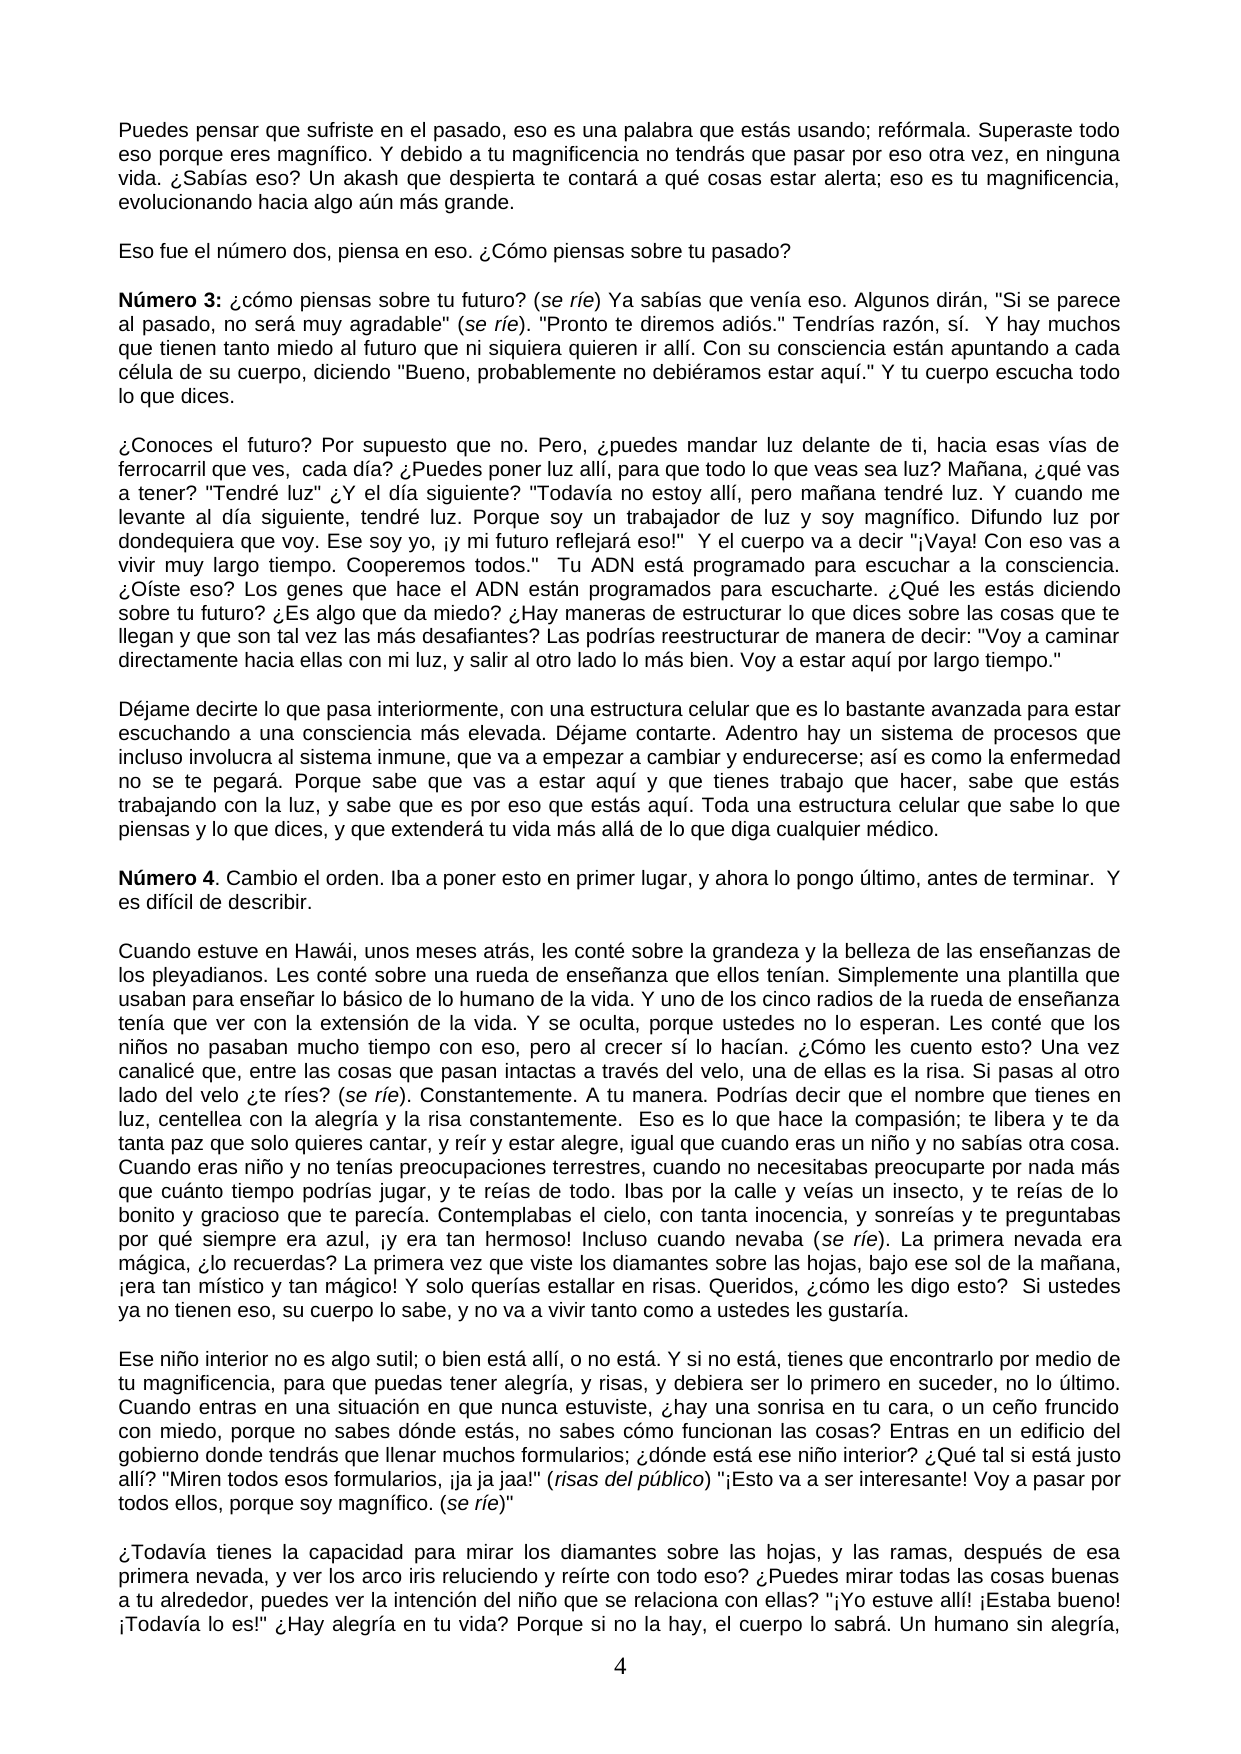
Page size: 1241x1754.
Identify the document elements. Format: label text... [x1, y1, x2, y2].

text Número 4. Cambio el orden. Iba a poner esto en primer lugar, y ahora lo pongo último, antes de terminar. Y es difícil de describir. [118, 866, 1122, 914]
text ¿Conoces el futuro? Por supuesto que no. Pero, ¿puedes mandar luz delante de ti, hacia esas vías de ferrocarril que ves, cada día? ¿Puedes poner luz allí, para que todo lo que veas sea luz? Mañana, ¿qué vas a tener? "Tendré luz" ¿Y el día siguiente? "Todavía no estoy allí, pero mañana tendré luz. Y cuando me levante al día siguiente, tendré luz. Porque soy un trabajador de luz y soy magnífico. Difundo luz por dondequiera que voy. Ese soy yo, ¡y mi futuro reflejará eso!" Y el cuerpo va a decir "¡Vaya! Con eso vas a vivir muy largo tiempo. Cooperemos todos." Tu ADN está programado para escuchar a la consciencia. ¿Oíste eso? Los genes que hace el ADN están programados para escucharte. ¿Qué les estás diciendo sobre tu futuro? ¿Es algo que da miedo? ¿Hay maneras de estructurar lo que dices sobre las cosas que te llegan y que son tal vez las más desafiantes? Las podrías reestructurar de manera de decir: "Voy a caminar directamente hacia ellas con mi luz, y salir al otro lado lo más bien. Voy a estar aquí por largo tiempo." [118, 433, 1122, 672]
text Eso fue el número dos, piensa en eso. ¿Cómo piensas sobre tu pasado? [118, 239, 1122, 263]
text Número 3: ¿cómo piensas sobre tu futuro? (se ríe) Ya sabías que venía eso. Algunos dirán, "Si se parece al pasado, no será muy agradable" (se ríe). "Pronto te diremos adiós." Tendrías razón, sí. Y hay muchos que tienen tanto miedo al futuro que ni siquiera quieren ir allí. Con su consciencia están apuntando a cada célula de su cuerpo, diciendo "Bueno, probablemente no debiéramos estar aquí." Y tu cuerpo escucha todo lo que dices. [118, 288, 1122, 408]
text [118, 118, 1122, 214]
text Déjame decirte lo que pasa interiormente, con una estructura celular que es lo bastante avanzada para estar escuchando a una consciencia más elevada. Déjame contarte. Adentro hay un sistema de procesos que incluso involucra al sistema inmune, que va a empezar a cambiar y endurecerse; así es como la enfermedad no se te pegará. Porque sabe que vas a estar aquí y que tienes trabajo que hacer, sabe que estás trabajando con la luz, y sabe que es por eso que estás aquí. Toda una estructura celular que sabe lo que piensas y lo que dices, y que extenderá tu vida más allá de lo que diga cualquier médico. [118, 697, 1122, 841]
text Cuando estuve en Hawái, unos meses atrás, les conté sobre la grandeza y la belleza de las enseñanzas de los pleyadianos. Les conté sobre una rueda de enseñanza que ellos tenían. Simplemente una plantilla que usaban para enseñar lo básico de lo humano de la vida. Y uno de los cinco radios de la rueda de enseñanza tenía que ver con la extensión de la vida. Y se oculta, porque ustedes no lo esperan. Les conté que los niños no pasaban mucho tiempo con eso, pero al crecer sí lo hacían. ¿Cómo les cuento esto? Una vez canalicé que, entre las cosas que pasan intactas a través del velo, una de ellas es la risa. Si pasas al otro lado del velo ¿te ríes? (se ríe). Constantemente. A tu manera. Podrías decir que el nombre que tienes en luz, centellea con la alegría y la risa constantemente. Eso es lo que hace la compasión; te libera y te da tanta paz que solo quieres cantar, y reír y estar alegre, igual que cuando eras un niño y no sabías otra cosa. Cuando eras niño y no tenías preocupaciones terrestres, cuando no necesitabas preocuparte por nada más que cuánto tiempo podrías jugar, y te reías de todo. Ibas por la calle y veías un insecto, y te reías de lo bonito y gracioso que te parecía. Contemplabas el cielo, con tanta inocencia, y sonreías y te preguntabas por qué siempre era azul, ¡y era tan hermoso! Incluso cuando nevaba (se ríe). La primera nevada era mágica, ¿lo recuerdas? La primera vez que viste los diamantes sobre las hojas, bajo ese sol de la mañana, ¡era tan místico y tan mágico! Y solo querías estallar en risas. Queridos, ¿cómo les digo esto? Si ustedes ya no tienen eso, su cuerpo lo sabe, y no va a vivir tanto como a ustedes les gustaría. [118, 939, 1122, 1322]
text Ese niño interior no es algo sutil; o bien está allí, o no está. Y si no está, tienes que encontrarlo por medio de tu magnificencia, para que puedas tener alegría, y risas, y debiera ser lo primero en suceder, no lo último. Cuando entras en una situación en que nunca estuviste, ¿hay una sonrisa en tu cara, o un ceño fruncido con miedo, porque no sabes dónde estás, no sabes cómo funcionan las cosas? Entras en un edificio del gobierno donde tendrás que llenar muchos formularios; ¿dónde está ese niño interior? ¿Qué tal si está justo allí? "Miren todos esos formularios, ¡ja ja jaa!" (risas del público) "¡Esto va a ser interesante! Voy a pasar por todos ellos, porque soy magnífico. (se ríe)" [118, 1347, 1122, 1515]
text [118, 1540, 1122, 1636]
